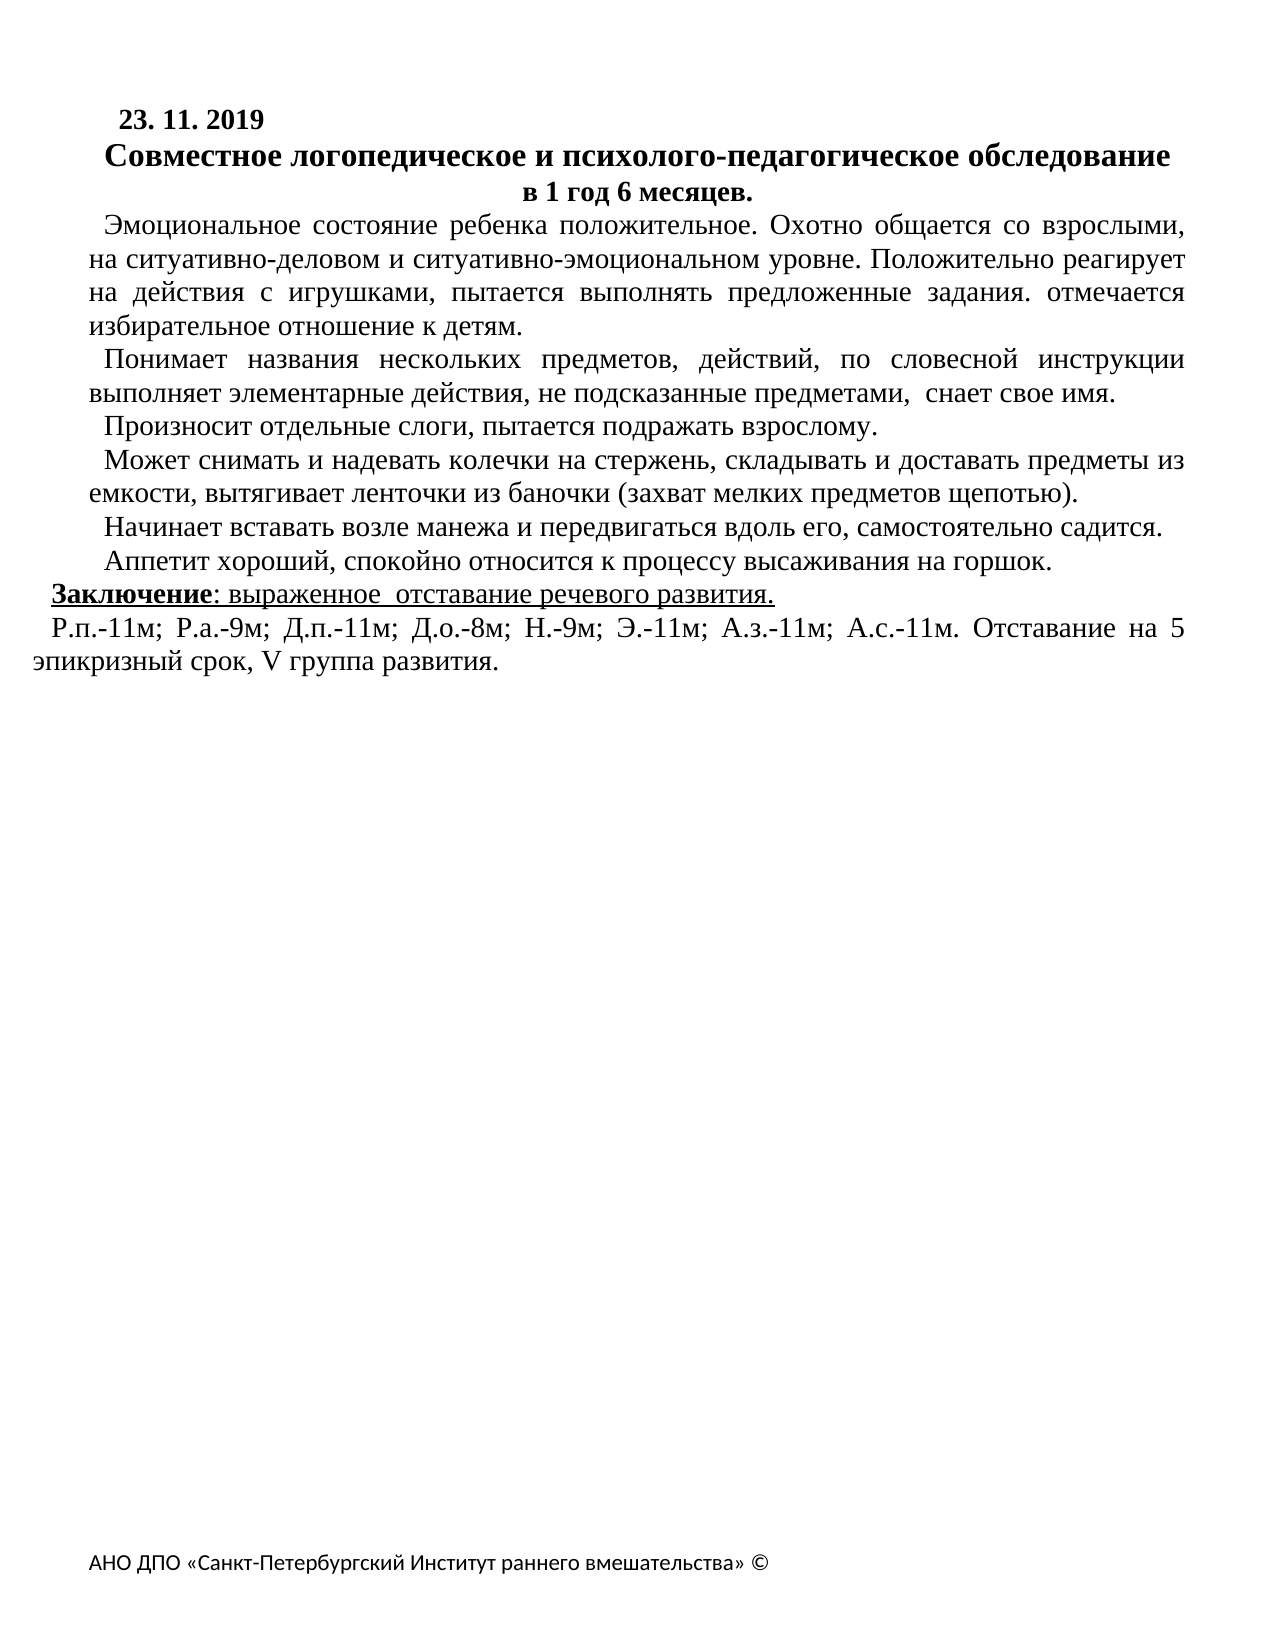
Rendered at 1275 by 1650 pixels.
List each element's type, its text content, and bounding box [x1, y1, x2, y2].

text Произносит отдельные слоги, пытается подражать взрослому. [89, 408, 1186, 442]
text Эмоциональное состояние ребенка положительное. Охотно общается со взрослыми, на ситуативно-деловом и ситуативно-эмоциональном уровне. Положительно реагирует на действия с игрушками, пытается выполнять предложенные задания. отмечается избирательное отношение к детям. [89, 207, 1186, 341]
text Заключение: выраженное отставание речевого развития. [32, 576, 1186, 610]
text Понимает названия нескольких предметов, действий, по словесной инструкции выполняет элементарные действия, не подсказанные предметами, снает свое имя. [89, 341, 1186, 408]
text Совместное логопедическое и психолого-педагогическое обследование [89, 135, 1186, 174]
text Р.п.-11м; Р.а.-9м; Д.п.-11м; Д.о.-8м; Н.-9м; Э.-11м; А.з.-11м; А.с.-11м. Отставание на 5 эпикризный срок, V группа развития. [32, 610, 1186, 677]
text 23. 11. 2019 [89, 102, 1186, 135]
text Аппетит хороший, спокойно относится к процессу высаживания на горшок. [89, 543, 1186, 576]
text в 1 год 6 месяцев. [89, 174, 1186, 207]
text Может снимать и надевать колечки на стержень, складывать и доставать предметы из емкости, вытягивает ленточки из баночки (захват мелких предметов щепотью). [89, 442, 1186, 509]
text Начинает вставать возле манежа и передвигаться вдоль его, самостоятельно садится. [89, 509, 1186, 543]
